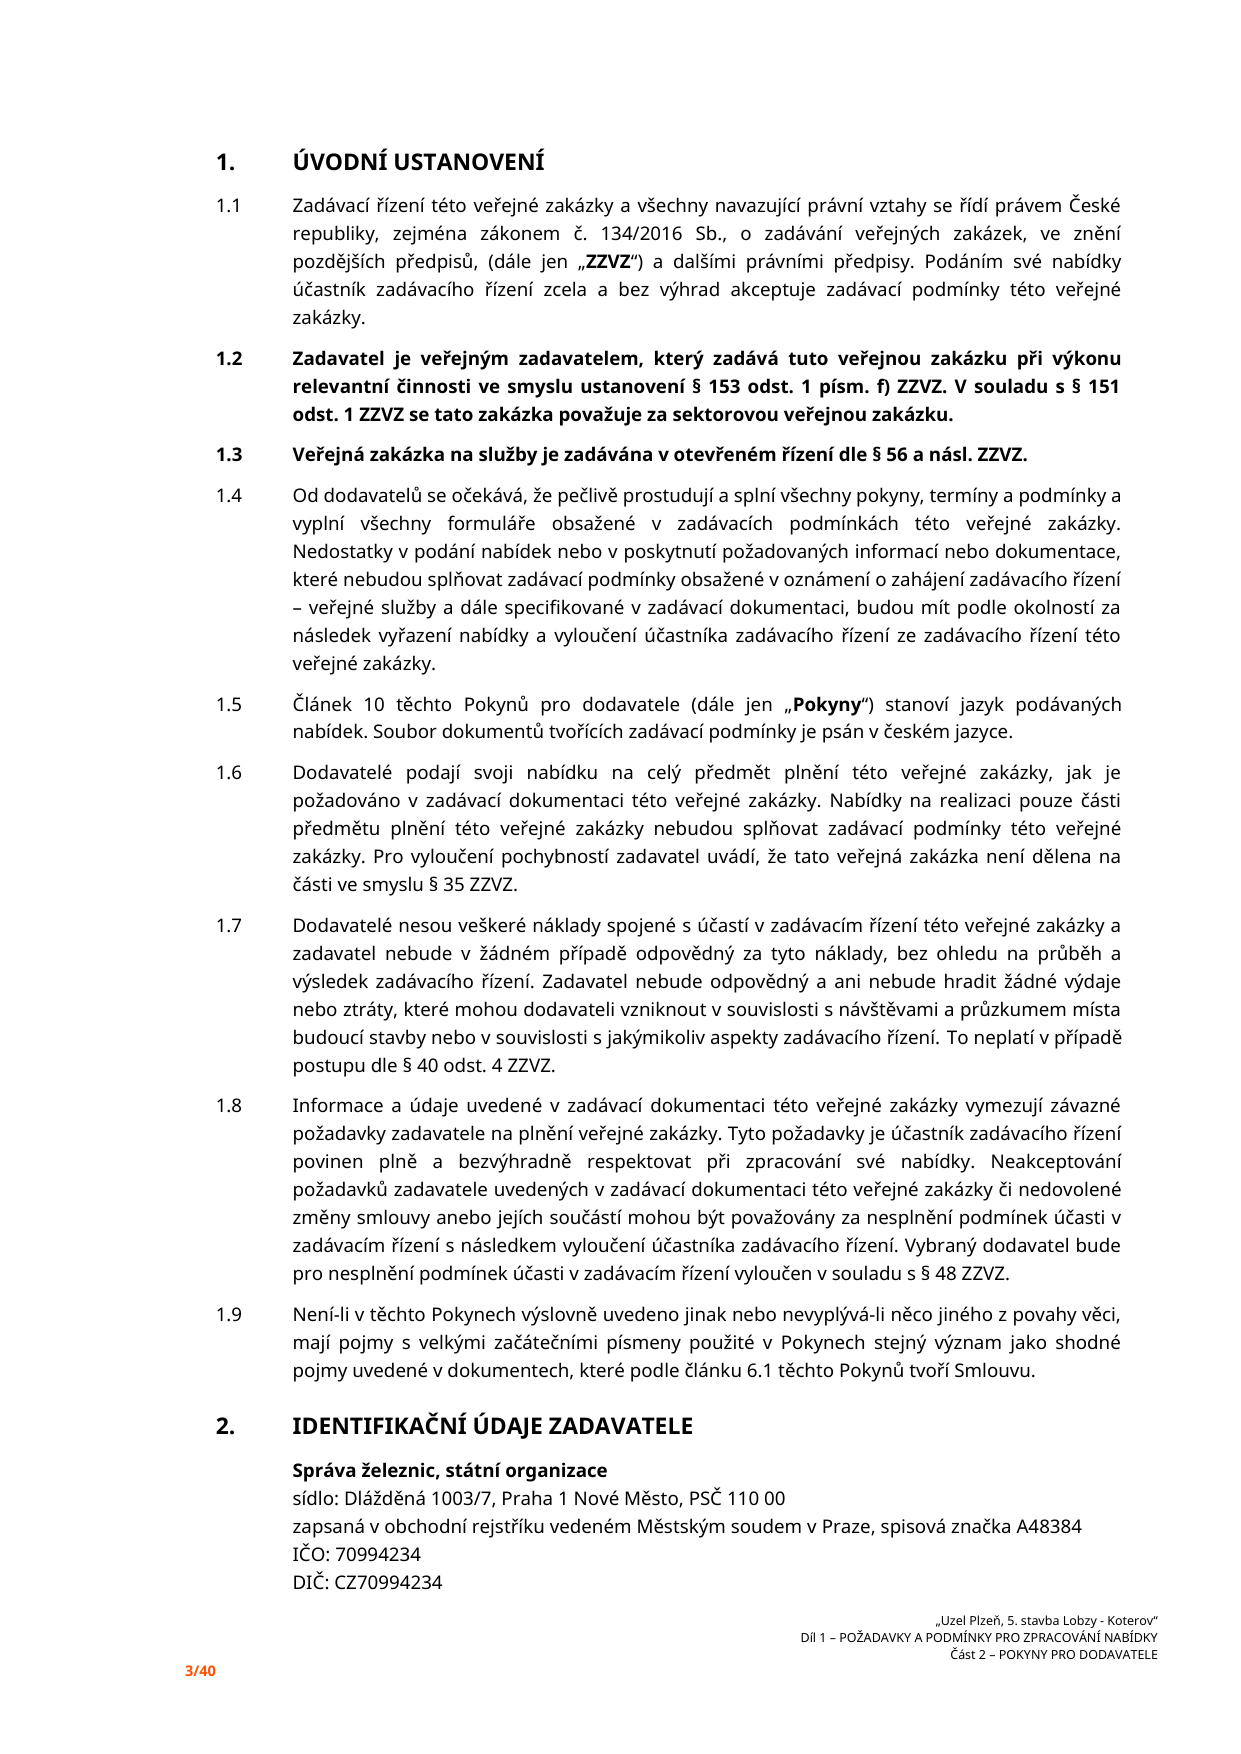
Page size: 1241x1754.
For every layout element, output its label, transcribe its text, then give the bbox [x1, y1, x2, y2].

text Dodavatelé nesou veškeré náklady spojené s účastí v zadávacím řízení této veřejné zakázky a zadavatel nebude v žádném případě odpovědný za tyto náklady, bez ohledu na průběh a výsledek zadávacího řízení. Zadavatel nebude odpovědný a ani nebude hradit žádné výdaje nebo ztráty, které mohou dodavateli vzniknout v souvislosti s návštěvami a průzkumem místa budoucí stavby nebo v souvislosti s jakýmikoliv aspekty zadávacího řízení. To neplatí v případě postupu dle § 40 odst. 4 ZZVZ. [216, 912, 1122, 1078]
text sídlo: Dlážděná 1003/7, Praha 1 Nové Město, PSČ 110 00 [292, 1485, 1122, 1511]
text Dodavatelé podají svoji nabídku na celý předmět plnění této veřejné zakázky, jak je požadováno v zadávací dokumentaci této veřejné zakázky. Nabídky na realizaci pouze části předmětu plnění této veřejné zakázky nebudou splňovat zadávací podmínky této veřejné zakázky. Pro vyloučení pochybností zadavatel uvádí, že tato veřejná zakázka není dělena na části ve smyslu § 35 ZZVZ. [216, 759, 1122, 897]
text Veřejná zakázka na služby je zadávána v otevřeném řízení dle § 56 a násl. ZZVZ. [216, 442, 1122, 467]
text Zadávací řízení této veřejné zakázky a všechny navazující právní vztahy se řídí právem České republiky, zejména zákonem č. 134/2016 Sb., o zadávání veřejných zakázek, ve znění pozdějších předpisů, (dále jen „ZZVZ“) a dalšími právními předpisy. Podáním své nabídky účastník zadávacího řízení zcela a bez výhrad akceptuje zadávací podmínky této veřejné zakázky. [216, 192, 1122, 330]
text IDENTIFIKAČNÍ ÚDAJE ZADAVATELE [216, 1410, 1122, 1442]
text DIČ: CZ70994234 [292, 1569, 1122, 1595]
text Informace a údaje uvedené v zadávací dokumentaci této veřejné zakázky vymezují závazné požadavky zadavatele na plnění veřejné zakázky. Tyto požadavky je účastník zadávacího řízení povinen plně a bezvýhradně respektovat při zpracování své nabídky. Neakceptování požadavků zadavatele uvedených v zadávací dokumentaci této veřejné zakázky či nedovolené změny smlouvy anebo jejích součástí mohou být považovány za nesplnění podmínek účasti v zadávacím řízení s následkem vyloučení účastníka zadávacího řízení. Vybraný dodavatel bude pro nesplnění podmínek účasti v zadávacím řízení vyloučen v souladu s § 48 ZZVZ. [216, 1093, 1122, 1286]
text Od dodavatelů se očekává, že pečlivě prostudují a splní všechny pokyny, termíny a podmínky a vyplní všechny formuláře obsažené v zadávacích podmínkách této veřejné zakázky. Nedostatky v podání nabídek nebo v poskytnutí požadovaných informací nebo dokumentace, které nebudou splňovat zadávací podmínky obsažené v oznámení o zahájení zadávacího řízení – veřejné služby a dále specifikované v zadávací dokumentaci, budou mít podle okolností za následek vyřazení nabídky a vyloučení účastníka zadávacího řízení ze zadávacího řízení této veřejné zakázky. [216, 482, 1122, 676]
text Článek 10 těchto Pokynů pro dodavatele (dále jen „Pokyny“) stanoví jazyk podávaných nabídek. Soubor dokumentů tvořících zadávací podmínky je psán v českém jazyce. [216, 691, 1122, 744]
text Správa železnic, státní organizace [292, 1457, 1122, 1483]
text ÚVODNÍ USTANOVENÍ [216, 146, 1122, 177]
text IČO: 70994234 [292, 1541, 1122, 1567]
text zapsaná v obchodní rejstříku vedeném Městským soudem v Praze, spisová značka A48384 [292, 1513, 1122, 1539]
text Zadavatel je veřejným zadavatelem, který zadává tuto veřejnou zakázku při výkonu relevantní činnosti ve smyslu ustanovení § 153 odst. 1 písm. f) ZZVZ. V souladu s § 151 odst. 1 ZZVZ se tato zakázka považuje za sektorovou veřejnou zakázku. [216, 345, 1122, 427]
text Není-li v těchto Pokynech výslovně uvedeno jinak nebo nevyplývá-li něco jiného z povahy věci, mají pojmy s velkými začátečními písmeny použité v Pokynech stejný význam jako shodné pojmy uvedené v dokumentech, které podle článku 6.1 těchto Pokynů tvoří Smlouvu. [216, 1301, 1122, 1383]
